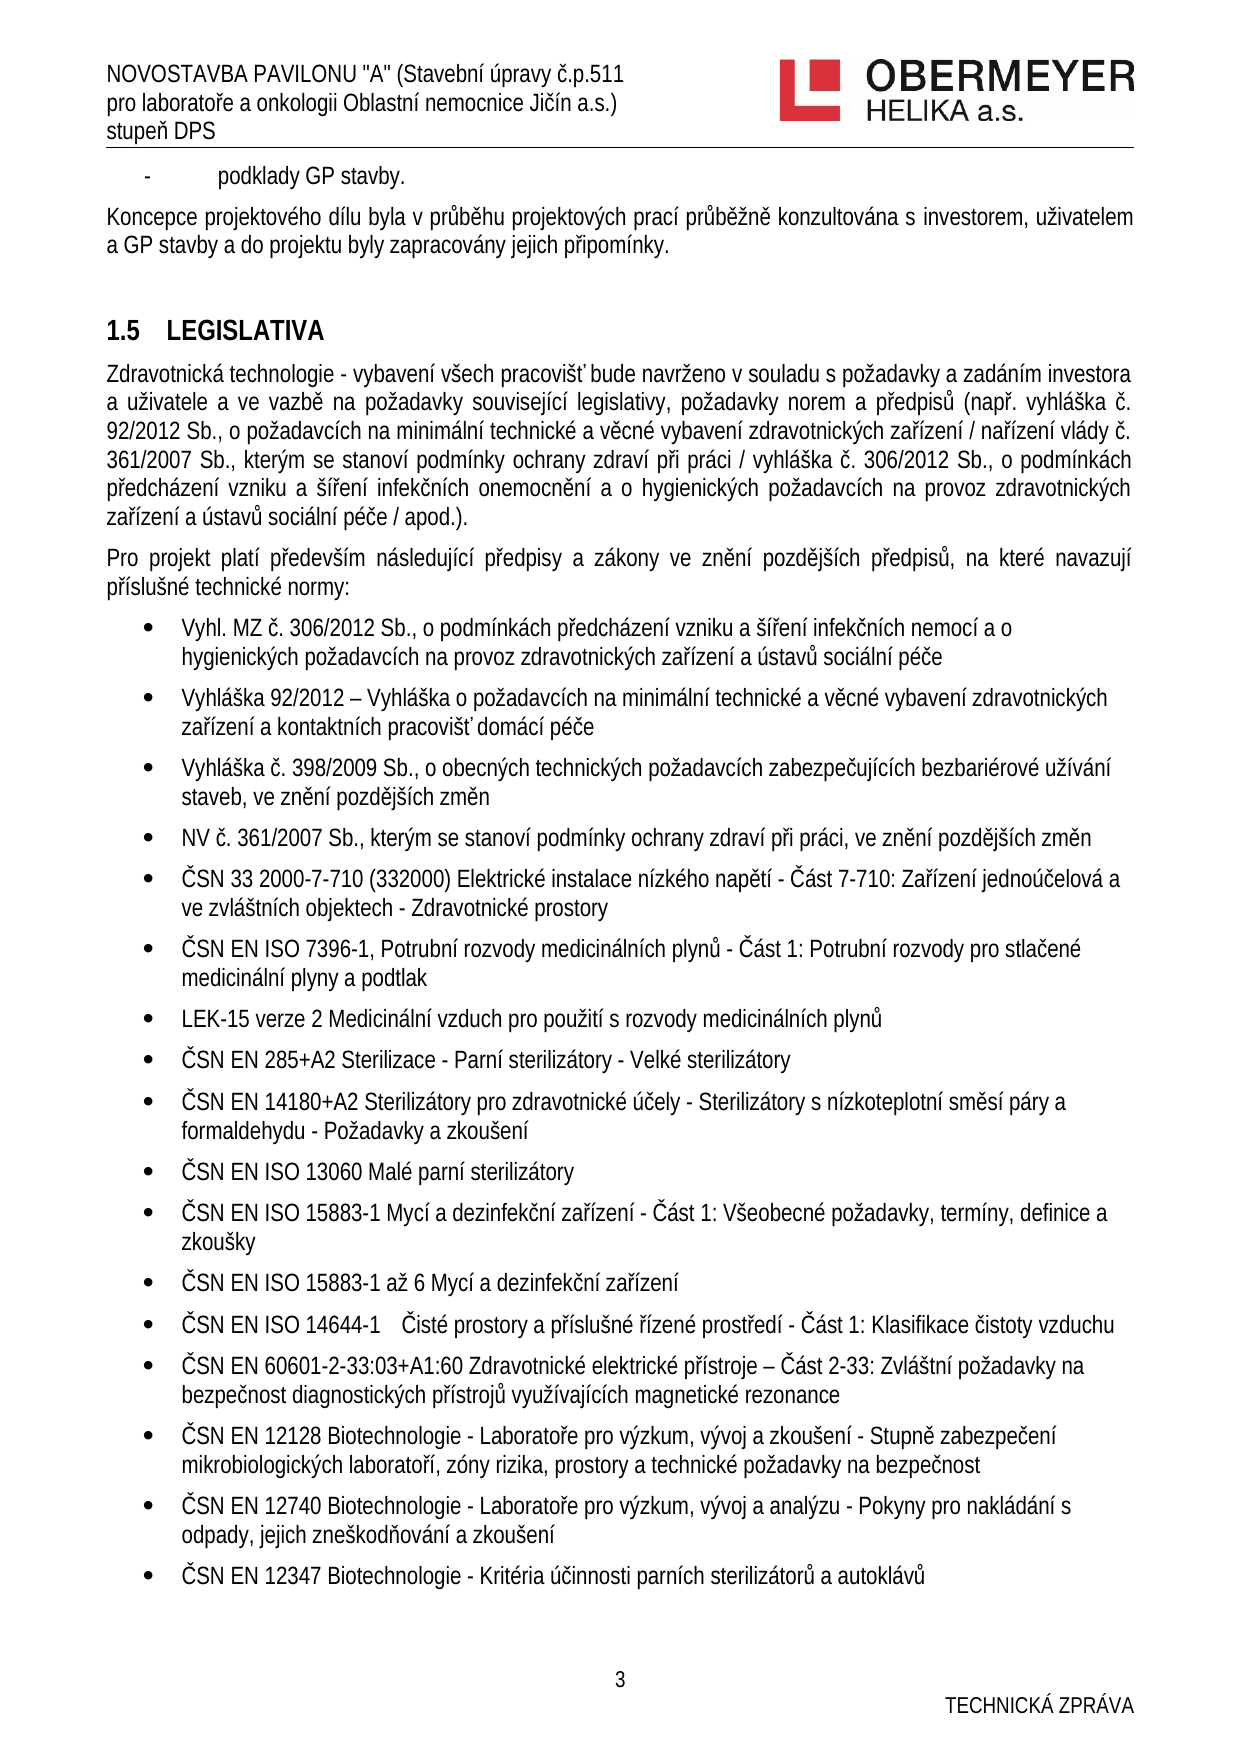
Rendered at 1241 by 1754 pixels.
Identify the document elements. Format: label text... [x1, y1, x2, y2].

list ČSN EN ISO 14644-1 Čisté prostory a příslušné řízené prostředí - Část 1: Klasifikace čistoty vzduchu [144, 1309, 1134, 1338]
list Vyhláška č. 398/2009 Sb., o obecných technických požadavcích zabezpečujících bezbariérové užívání staveb, ve znění pozdějších změn [144, 753, 1134, 810]
list ČSN EN ISO 15883-1 Mycí a dezinfekční zařízení - Část 1: Všeobecné požadavky, termíny, definice a zkoušky [144, 1198, 1134, 1256]
text Koncepce projektového dílu byla v průběhu projektových prací průběžně konzultována s investorem, uživatelem a GP stavby a do projektu byly zapracovány jejich připomínky. [106, 202, 1134, 259]
list Vyhláška 92/2012 – Vyhláška o požadavcích na minimální technické a věcné vybavení zdravotnických zařízení a kontaktních pracovišť domácí péče [144, 683, 1134, 740]
list ČSN EN 12347 Biotechnologie - Kritéria účinnosti parních sterilizátorů a autoklávů [144, 1561, 1134, 1590]
list ČSN EN 12128 Biotechnologie - Laboratoře pro výzkum, vývoj a zkoušení - Stupně zabezpečení mikrobiologických laboratoří, zóny rizika, prostory a technické požadavky na bezpečnost [144, 1421, 1134, 1478]
text Zdravotnická technologie - vybavení všech pracovišť bude navrženo v souladu s požadavky a zadáním investora a uživatele a ve vazbě na požadavky související legislativy, požadavky norem a předpisů (např. vyhláška č. 92/2012 Sb., o požadavcích na minimální technické a věcné vybavení zdravotnických zařízení / nařízení vlády č. 361/2007 Sb., kterým se stanoví podmínky ochrany zdraví při práci / vyhláška č. 306/2012 Sb., o podmínkách předcházení vzniku a šíření infekčních onemocnění a o hygienických požadavcích na provoz zdravotnických zařízení a ústavů sociální péče / apod.). [106, 359, 1134, 531]
list ČSN EN 12740 Biotechnologie - Laboratoře pro výzkum, vývoj a analýzu - Pokyny pro nakládání s odpady, jejich zneškodňování a zkoušení [144, 1491, 1134, 1548]
subtitle LEGISLATIVA [106, 313, 1134, 346]
list LEK-15 verze 2 Medicinální vzduch pro použití s rozvody medicinálních plynů [144, 1004, 1134, 1033]
list ČSN EN 14180+A2 Sterilizátory pro zdravotnické účely - Sterilizátory s nízkoteplotní směsí páry a formaldehydu - Požadavky a zkoušení [144, 1087, 1134, 1144]
list ČSN EN 285+A2 Sterilizace - Parní sterilizátory - Velké sterilizátory [144, 1046, 1134, 1074]
list ČSN EN ISO 7396-1, Potrubní rozvody medicinálních plynů - Část 1: Potrubní rozvody pro stlačené medicinální plyny a podtlak [144, 934, 1134, 992]
list NV č. 361/2007 Sb., kterým se stanoví podmínky ochrany zdraví při práci, ve znění pozdějších změn [144, 823, 1134, 852]
list ČSN EN ISO 15883-1 až 6 Mycí a dezinfekční zařízení [144, 1268, 1134, 1297]
list ČSN EN 60601-2-33:03+A1:60 Zdravotnické elektrické přístroje – Část 2-33: Zvláštní požadavky na bezpečnost diagnostických přístrojů využívajících magnetické rezonance [144, 1351, 1134, 1408]
picture [779, 59, 1134, 121]
list ČSN EN ISO 13060 Malé parní sterilizátory [144, 1157, 1134, 1186]
list ČSN 33 2000-7-710 (332000) Elektrické instalace nízkého napětí - Část 7-710: Zařízení jednoúčelová a ve zvláštních objektech - Zdravotnické prostory [144, 864, 1134, 922]
list Vyhl. MZ č. 306/2012 Sb., o podmínkách předcházení vzniku a šíření infekčních nemocí a o hygienických požadavcích na provoz zdravotnických zařízení a ústavů sociální péče [144, 613, 1134, 670]
list podklady GP stavby. [144, 161, 1134, 189]
text Pro projekt platí především následující předpisy a zákony ve znění pozdějších předpisů, na které navazují příslušné technické normy: [106, 543, 1134, 600]
